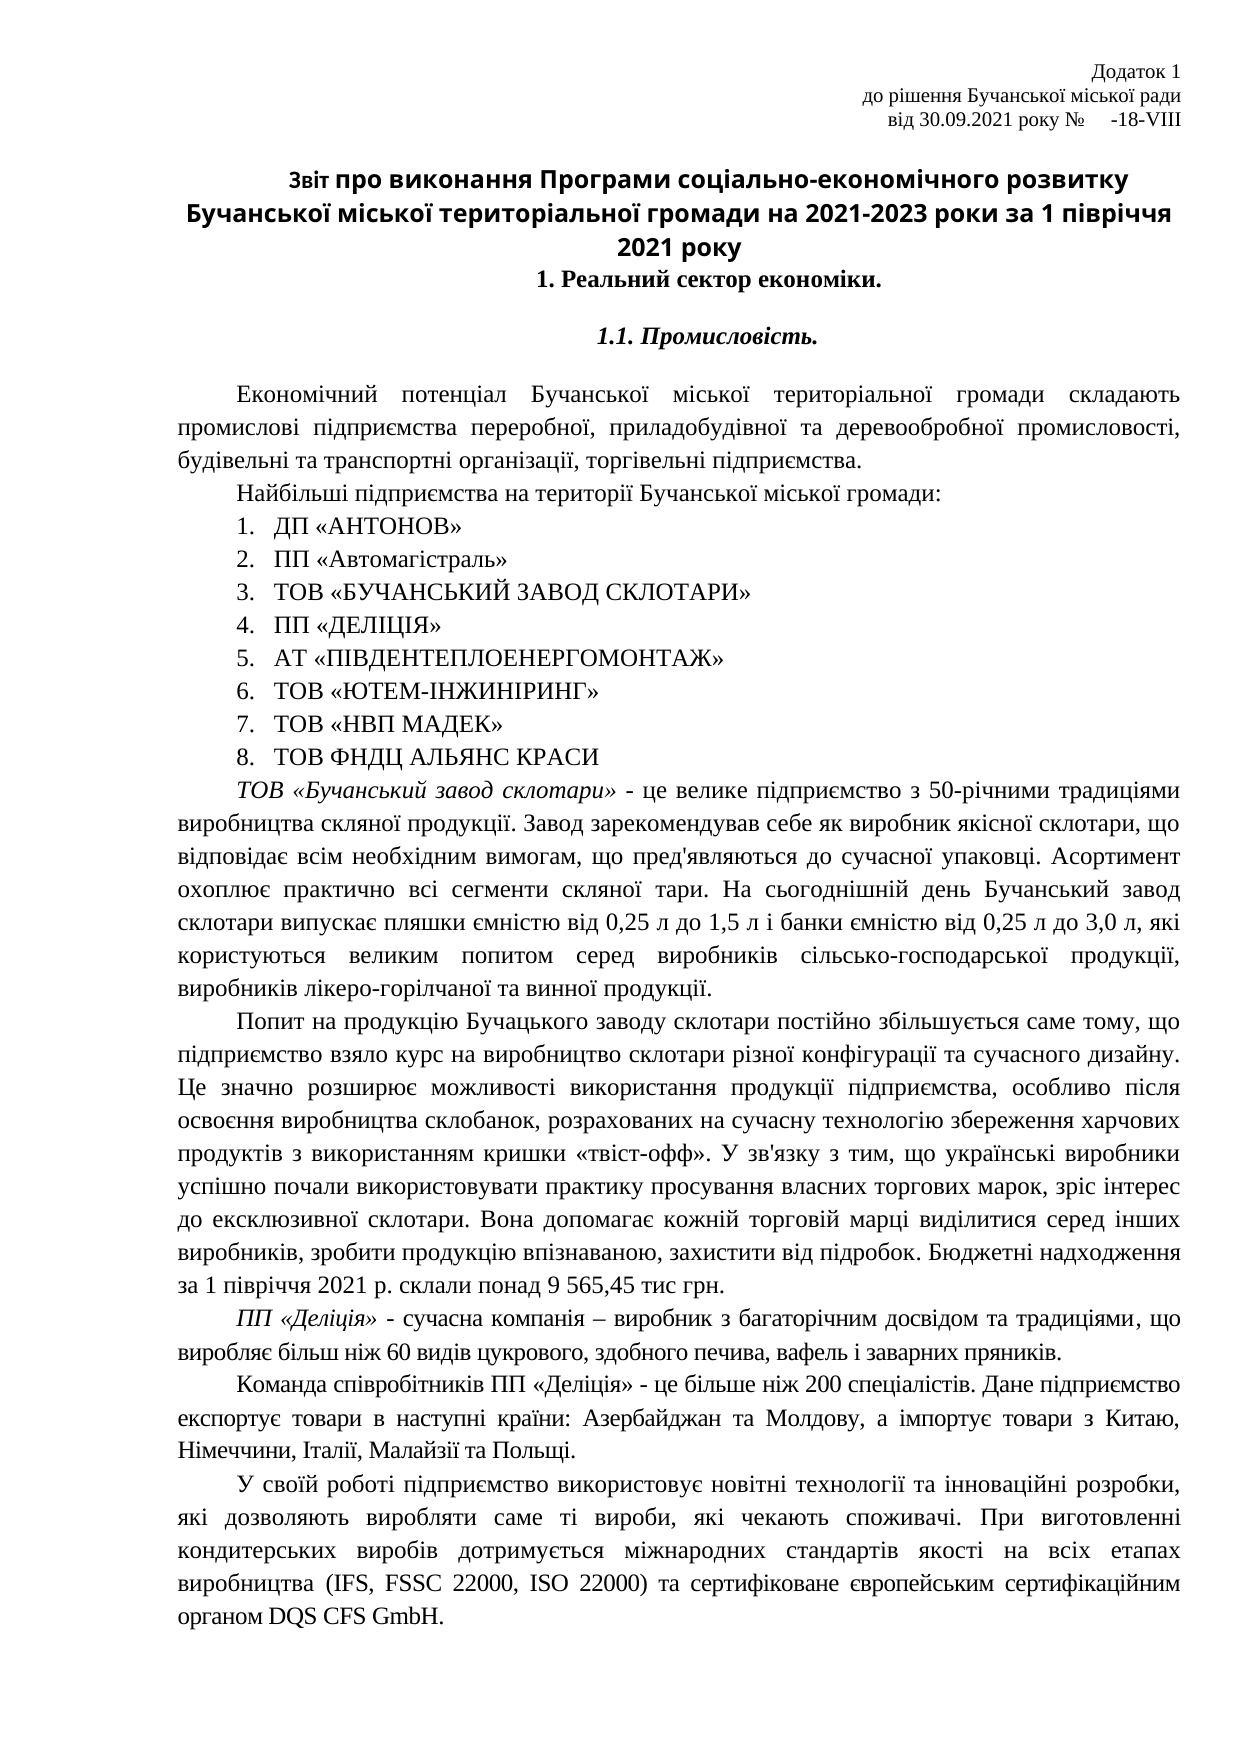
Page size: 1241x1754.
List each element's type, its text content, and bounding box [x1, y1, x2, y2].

list ТОВ «ЮТЕМ-ІНЖИНІРИНГ» [236, 676, 1181, 705]
text Економічний потенціал Бучанської міської територіальної громади складають промислові підприємства переробної, приладобудівної та деревообробної промисловості, будівельні та транспортні організації, торгівельні підприємства. [177, 379, 1181, 474]
text У своїй роботі підприємство використовує новітні технології та інноваційні розробки, які дозволяють виробляти саме ті вироби, які чекають споживачі. При виготовленні кондитерських виробів дотримується міжнародних стандартів якості на всіх етапах виробництва (IFS, FSSC 22000, ISO 22000) та сертифіковане європейським сертифікаційним органом DQS CFS GmbH. [177, 1469, 1181, 1629]
text Найбільші підприємства на території Бучанської міської громади: [177, 478, 1181, 507]
list ТОВ «НВП МАДЕК» [236, 709, 1181, 738]
text 1. Реальний сектор економіки. [177, 264, 1181, 293]
text від 30.09.2021 року № -18-VIII [177, 107, 1181, 131]
list ПП «ДЕЛІЦІЯ» [236, 610, 1181, 639]
list ПП «Автомагістраль» [236, 544, 1181, 573]
text Команда співробітників ПП «Деліція» - це більше ніж 200 спеціалістів. Дане підприємство експортує товари в наступні країни: Азербайджан та Молдову, а імпортує товари з Китаю, Німеччини, Італії, Малайзії та Польщі. [177, 1369, 1181, 1464]
list Промисловість. [236, 321, 1181, 350]
list АТ «ПІВДЕНТЕПЛОЕНЕРГОМОНТАЖ» [236, 643, 1181, 672]
list ТОВ «БУЧАНСЬКИЙ ЗАВОД СКЛОТАРИ» [236, 577, 1181, 606]
text Попит на продукцію Бучацького заводу склотари постійно збільшується саме тому, що підприємство взяло курс на виробництво склотари різної конфігурації та сучасного дизайну. Це значно розширює можливості використання продукції підприємства, особливо після освоєння виробництва склобанок, розрахованих на сучасну технологію збереження харчових продуктів з використанням кришки «твіст-офф». У зв'язку з тим, що українські виробники успішно почали використовувати практику просування власних торгових марок, зріс інтерес до ексклюзивної склотари. Вона допомагає кожній торговій марці виділитися серед інших виробників, зробити продукцію впізнаваною, захистити від підробок. Бюджетні надходження за 1 півріччя 2021 р. склали понад 9 565,45 тис грн. [177, 1006, 1181, 1299]
text Звіт про виконання Програми соціально-економічного розвитку Бучанської міської територіальної громади на 2021-2023 роки за 1 півріччя 2021 року [177, 162, 1181, 264]
text ПП «Деліція» - сучасна компанія – виробник з багаторічним досвідом та традиціями, що виробляє більш ніж 60 видів цукрового, здобного печива, вафель і заварних пряників. [177, 1303, 1181, 1365]
text до рішення Бучанської міської ради [177, 83, 1181, 107]
list ТОВ ФНДЦ АЛЬЯНС КРАСИ [236, 742, 1181, 771]
text Додаток 1 [177, 59, 1181, 83]
list ДП «АНТОНОВ» [236, 511, 1181, 540]
text ТОВ «Бучанський завод склотари» - це велике підприємство з 50-річними традиціями виробництва скляної продукції. Завод зарекомендував себе як виробник якісної склотари, що відповідає всім необхідним вимогам, що пред'являються до сучасної упаковці. Асортимент охоплює практично всі сегменти скляної тари. На сьогоднішній день Бучанський завод склотари випускає пляшки ємністю від 0,25 л до 1,5 л і банки ємністю від 0,25 л до 3,0 л, які користуються великим попитом серед виробників сільсько-господарської продукції, виробників лікеро-горілчаної та винної продукції. [177, 775, 1181, 1002]
